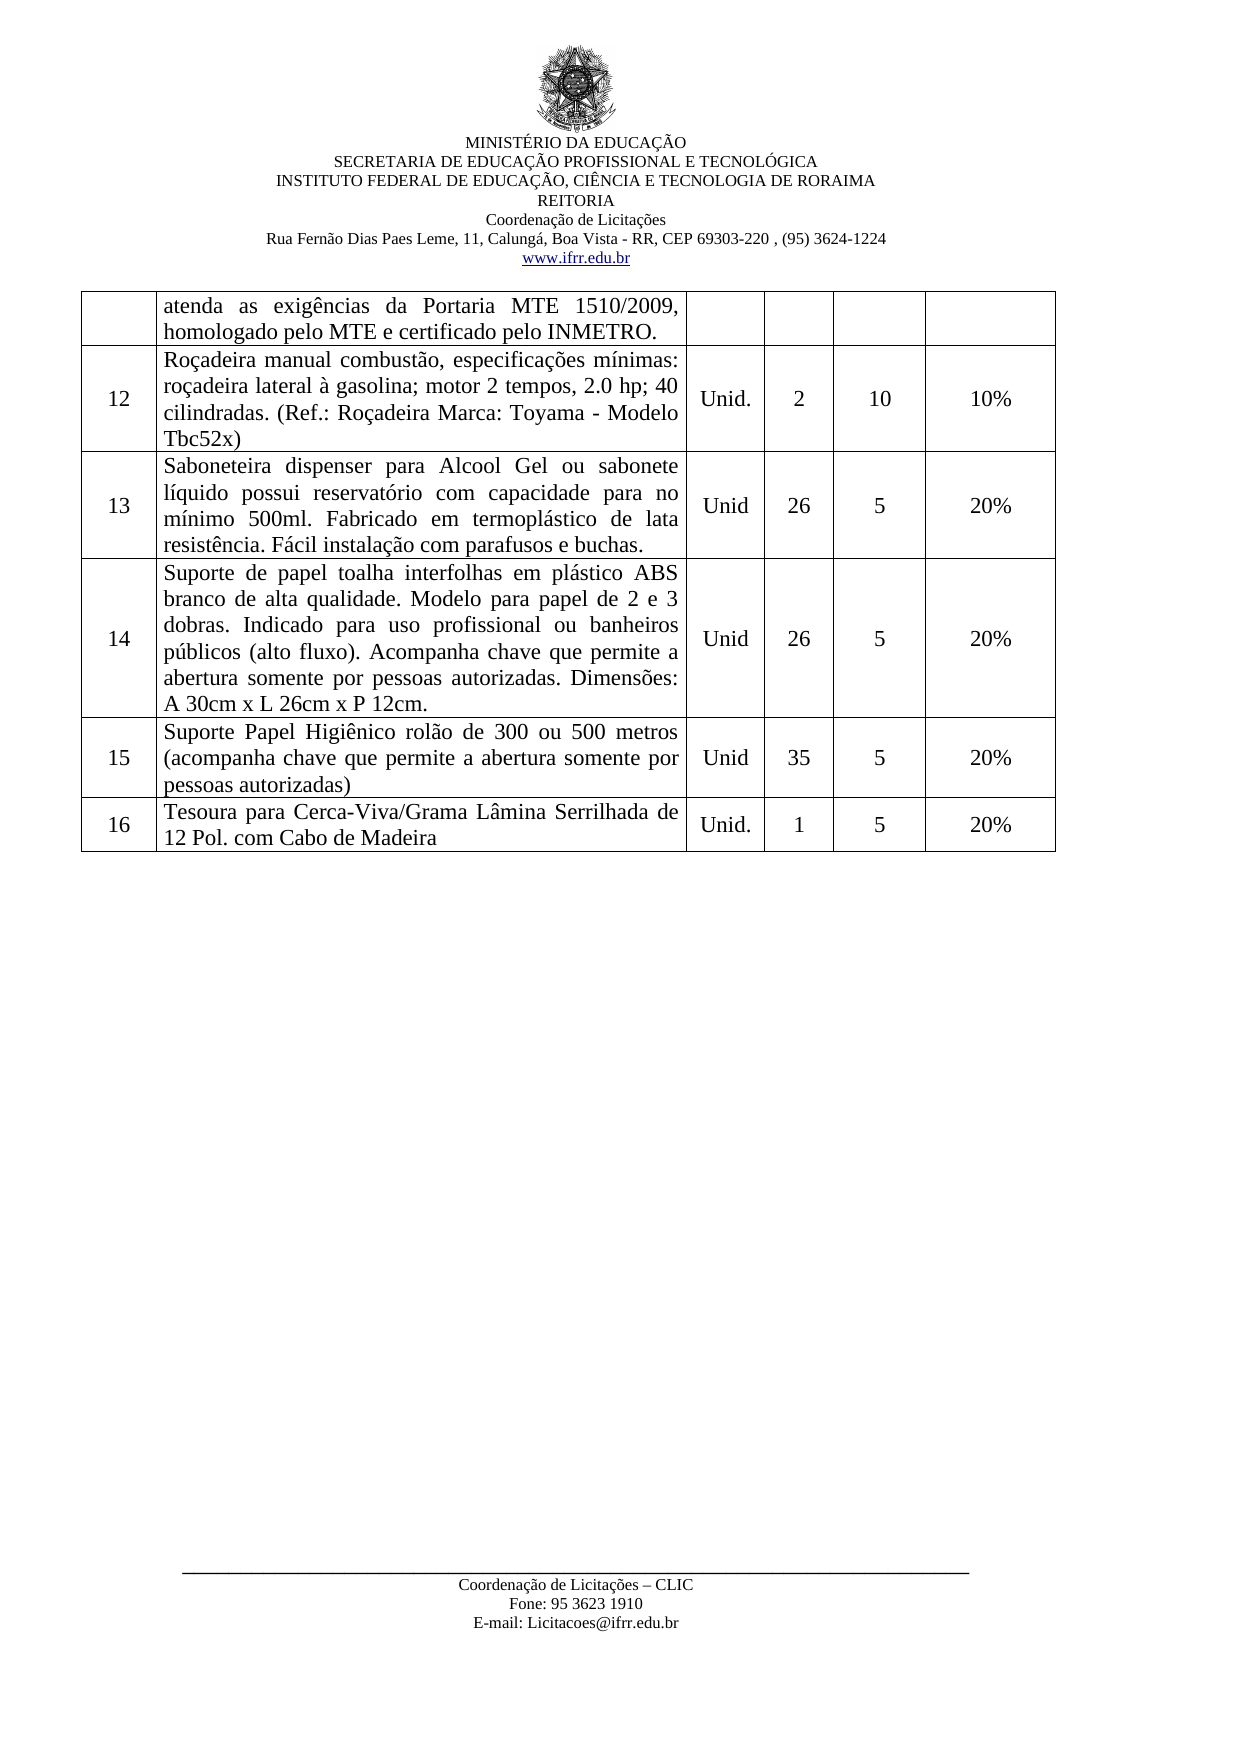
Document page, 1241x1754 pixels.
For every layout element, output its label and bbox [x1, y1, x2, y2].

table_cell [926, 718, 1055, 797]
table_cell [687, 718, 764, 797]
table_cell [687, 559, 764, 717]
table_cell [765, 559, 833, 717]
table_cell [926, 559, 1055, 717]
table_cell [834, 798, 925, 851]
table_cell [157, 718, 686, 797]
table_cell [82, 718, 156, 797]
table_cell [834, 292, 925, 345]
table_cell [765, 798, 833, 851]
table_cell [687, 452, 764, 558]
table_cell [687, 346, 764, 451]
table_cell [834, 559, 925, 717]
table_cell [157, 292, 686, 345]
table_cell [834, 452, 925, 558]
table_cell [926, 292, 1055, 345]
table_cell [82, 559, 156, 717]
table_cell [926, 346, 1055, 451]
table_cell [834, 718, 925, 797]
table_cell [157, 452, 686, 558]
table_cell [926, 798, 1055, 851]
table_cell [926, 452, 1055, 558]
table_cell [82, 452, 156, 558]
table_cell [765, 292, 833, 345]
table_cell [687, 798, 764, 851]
picture [536, 44, 616, 133]
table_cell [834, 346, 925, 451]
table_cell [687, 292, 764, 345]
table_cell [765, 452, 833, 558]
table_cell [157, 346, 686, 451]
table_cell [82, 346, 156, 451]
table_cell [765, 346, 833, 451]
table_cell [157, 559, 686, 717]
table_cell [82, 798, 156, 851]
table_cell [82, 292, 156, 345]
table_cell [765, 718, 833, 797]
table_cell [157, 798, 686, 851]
